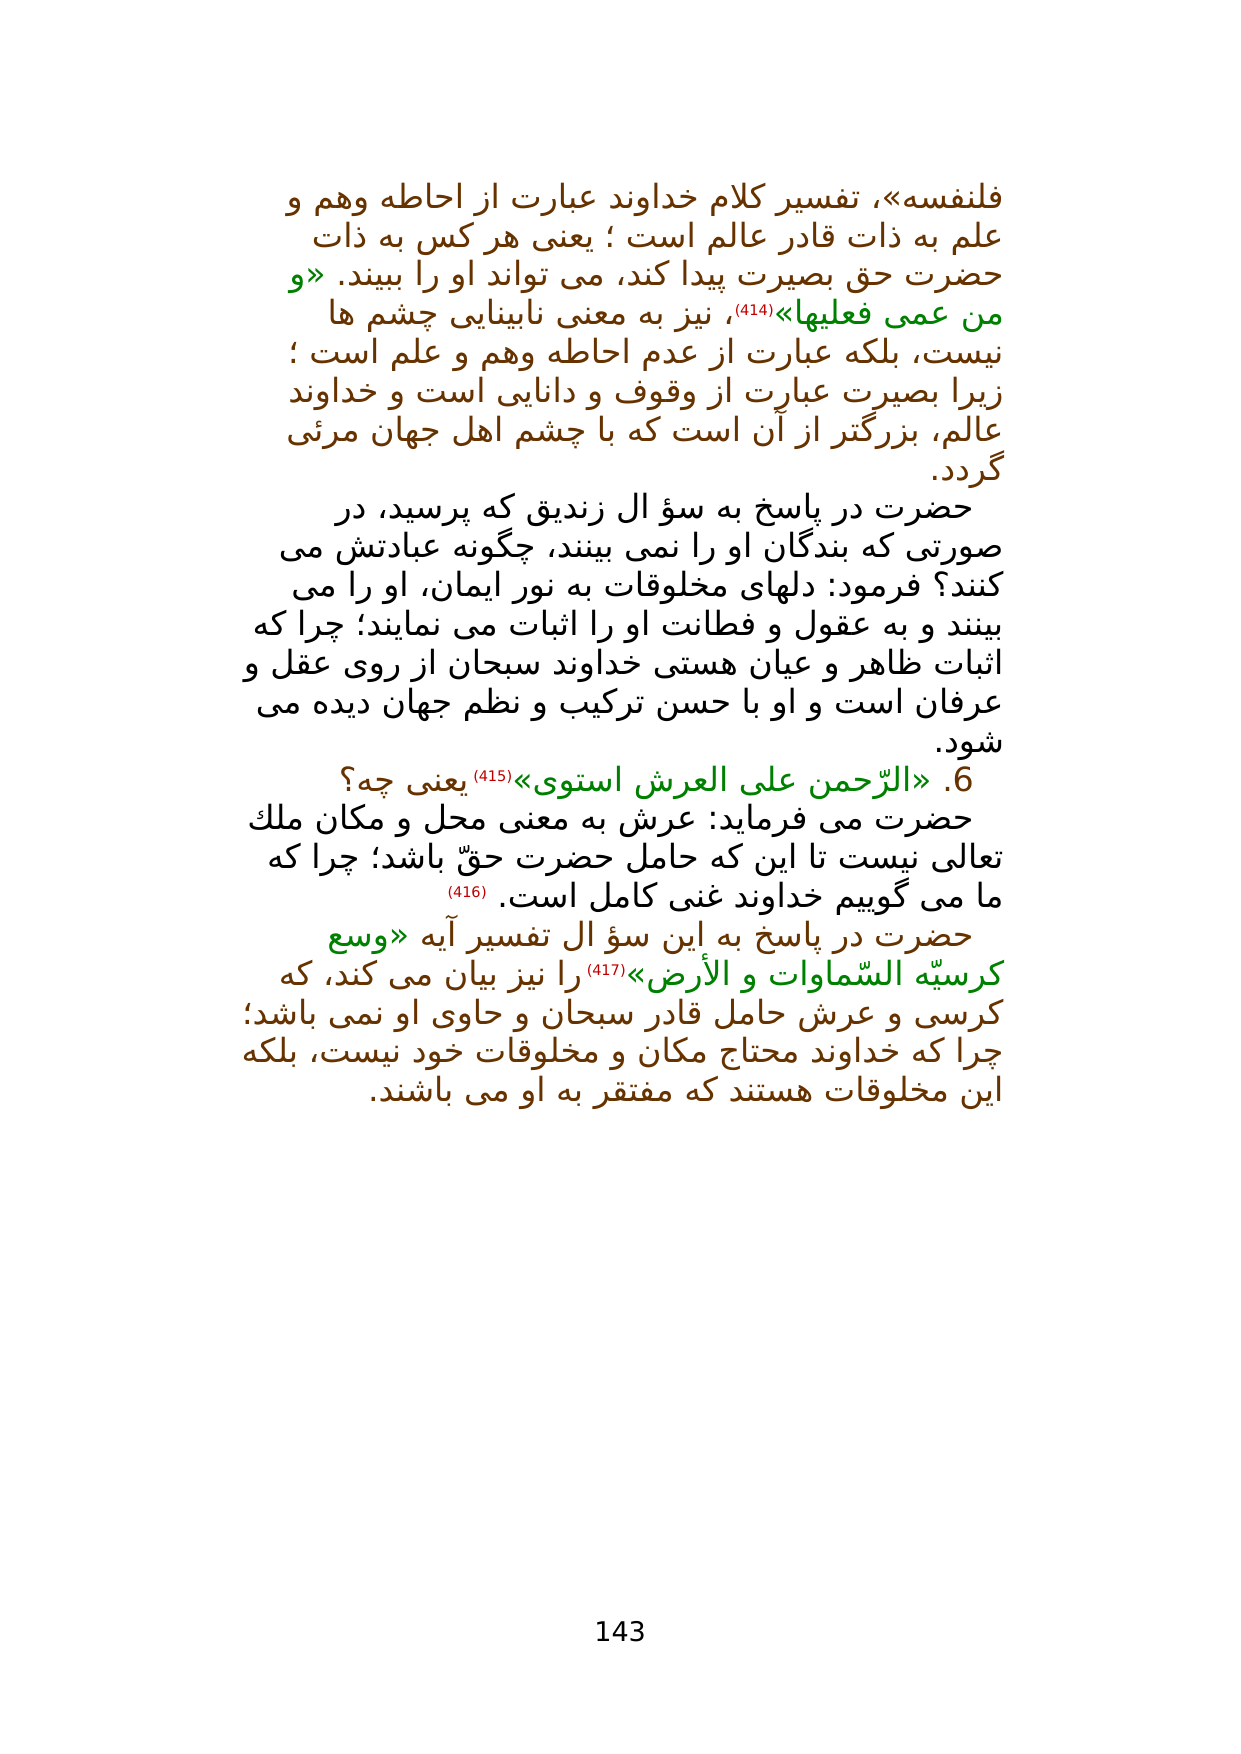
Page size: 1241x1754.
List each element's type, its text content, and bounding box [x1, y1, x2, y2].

text 6. «الرّحمن على العرش استوى»(415) يعنى چه؟ [236, 760, 1004, 799]
text حضرت در پاسخ به اين سؤ ال تفسير آيه «وسع كرسيّه السّماوات و الأرض»(417) را نيز بيان مى كند، كه كرسى و عرش حامل قادر سبحان و حاوى او نمى باشد؛ چرا كه خداوند محتاج مكان و مخلوقات خود نيست، بلكه اين مخلوقات هستند كه مفتقر به او مى باشند. [236, 915, 1004, 1110]
text حضرت در پاسخ به سؤ ال زنديق كه پرسيد، در صورتى كه بندگان او را نمى بينند، چگونه عبادتش مى كنند؟ فرمود: دلهاى مخلوقات به نور ايمان، او را مى بينند و به عقول و فطانت او را اثبات مى نمايند؛ چرا كه اثبات ظاهر و عيان هستى خداوند سبحان از روى عقل و عرفان است و او با حسن تركيب و نظم جهان ديده مى شود. [236, 488, 1004, 760]
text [236, 177, 1004, 488]
text حضرت مى فرمايد: عرش به معنى محل و مكان ملك تعالى نيست تا اين كه حامل حضرت حقّ باشد؛ چرا كه ما مى گوييم خداوند غنى كامل است. (416) [236, 799, 1004, 915]
